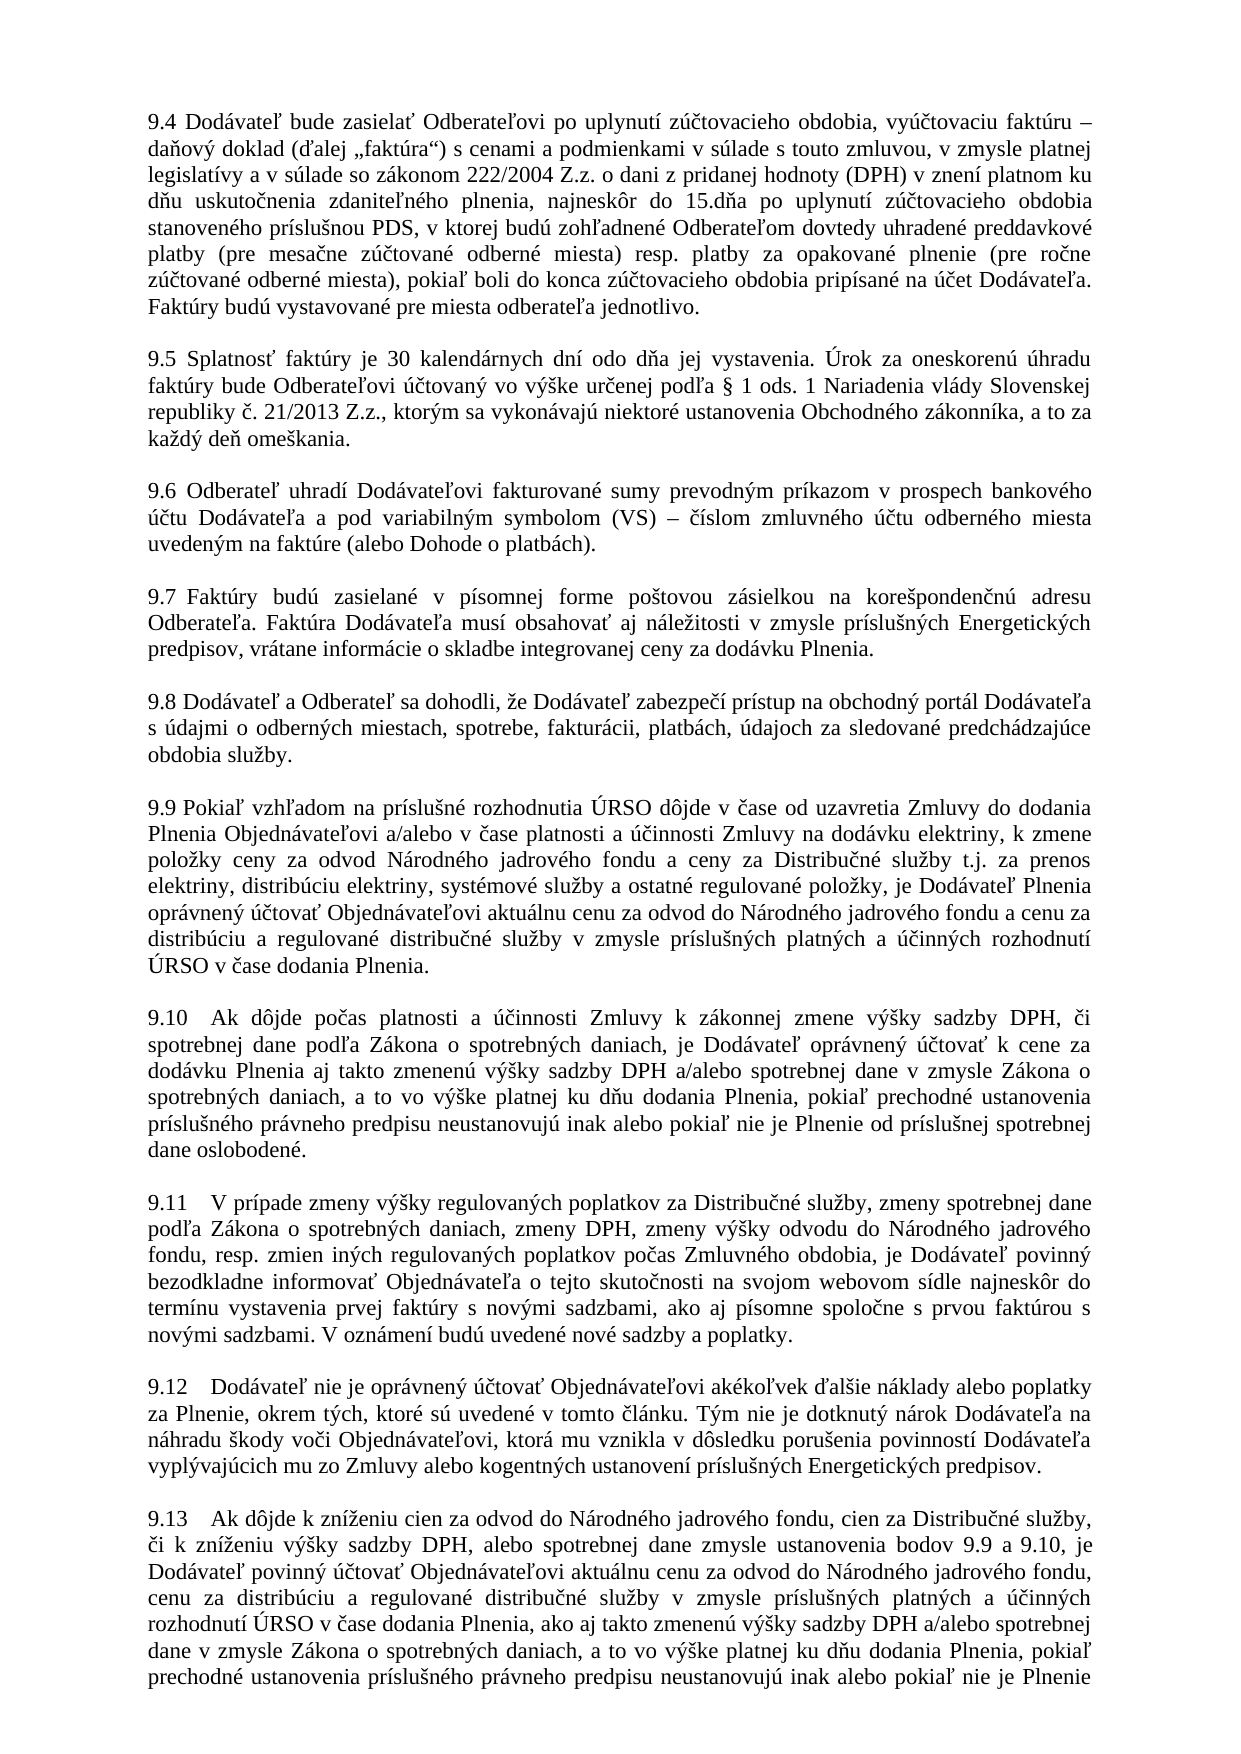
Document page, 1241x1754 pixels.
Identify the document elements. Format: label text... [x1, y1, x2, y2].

list Dodávateľ nie je oprávnený účtovať Objednávateľovi akékoľvek ďalšie náklady alebo poplatky za Plnenie, okrem tých, ktoré sú uvedené v tomto článku. Tým nie je dotknutý nárok Dodávateľa na náhradu škody voči Objednávateľovi, ktorá mu vznikla v dôsledku porušenia povinností Dodávateľa vyplývajúcich mu zo Zmluvy alebo kogentných ustanovení príslušných Energetických predpisov. [148, 1373, 1093, 1479]
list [148, 1505, 1093, 1689]
list Dodávateľ bude zasielať Odberateľovi po uplynutí zúčtovacieho obdobia, vyúčtovaciu faktúru – daňový doklad (ďalej „faktúra“) s cenami a podmienkami v súlade s touto zmluvou, v zmysle platnej legislatívy a v súlade so zákonom 222/2004 Z.z. o dani z pridanej hodnoty (DPH) v znení platnom ku dňu uskutočnenia zdaniteľného plnenia, najneskôr do 15.dňa po uplynutí zúčtovacieho obdobia stanoveného príslušnou PDS, v ktorej budú zohľadnené Odberateľom dovtedy uhradené preddavkové platby (pre mesačne zúčtované odberné miesta) resp. platby za opakované plnenie (pre ročne zúčtované odberné miesta), pokiaľ boli do konca zúčtovacieho obdobia pripísané na účet Dodávateľa. Faktúry budú vystavované pre miesta odberateľa jednotlivo. [148, 108, 1093, 319]
list Odberateľ uhradí Dodávateľovi fakturované sumy prevodným príkazom v prospech bankového účtu Dodávateľa a pod variabilným symbolom (VS) – číslom zmluvného účtu odberného miesta uvedeným na faktúre (alebo Dohode o platbách). [148, 477, 1093, 556]
list Pokiaľ vzhľadom na príslušné rozhodnutia ÚRSO dôjde v čase od uzavretia Zmluvy do dodania Plnenia Objednávateľovi a/alebo v čase platnosti a účinnosti Zmluvy na dodávku elektriny, k zmene položky ceny za odvod Národného jadrového fondu a ceny za Distribučné služby t.j. za prenos elektriny, distribúciu elektriny, systémové služby a ostatné regulované položky, je Dodávateľ Plnenia oprávnený účtovať Objednávateľovi aktuálnu cenu za odvod do Národného jadrového fondu a cenu za distribúciu a regulované distribučné služby v zmysle príslušných platných a účinných rozhodnutí ÚRSO v čase dodania Plnenia. [148, 793, 1093, 978]
list V prípade zmeny výšky regulovaných poplatkov za Distribučné služby, zmeny spotrebnej dane podľa Zákona o spotrebných daniach, zmeny DPH, zmeny výšky odvodu do Národného jadrového fondu, resp. zmien iných regulovaných poplatkov počas Zmluvného obdobia, je Dodávateľ povinný bezodkladne informovať Objednávateľa o tejto skutočnosti na svojom webovom sídle najneskôr do termínu vystavenia prvej faktúry s novými sadzbami, ako aj písomne spoločne s prvou faktúrou s novými sadzbami. V oznámení budú uvedené nové sadzby a poplatky. [148, 1189, 1093, 1347]
list Dodávateľ a Odberateľ sa dohodli, že Dodávateľ zabezpečí prístup na obchodný portál Dodávateľa s údajmi o odberných miestach, spotrebe, fakturácii, platbách, údajoch za sledované predchádzajúce obdobia služby. [148, 688, 1093, 767]
list Splatnosť faktúry je 30 kalendárnych dní odo dňa jej vystavenia. Úrok za oneskorenú úhradu faktúry bude Odberateľovi účtovaný vo výške určenej podľa § 1 ods. 1 Nariadenia vlády Slovenskej republiky č. 21/2013 Z.z., ktorým sa vykonávajú niektoré ustanovenia Obchodného zákonníka, a to za každý deň omeškania. [148, 346, 1093, 451]
list Ak dôjde počas platnosti a účinnosti Zmluvy k zákonnej zmene výšky sadzby DPH, či spotrebnej dane podľa Zákona o spotrebných daniach, je Dodávateľ oprávnený účtovať k cene za dodávku Plnenia aj takto zmenenú výšky sadzby DPH a/alebo spotrebnej dane v zmysle Zákona o spotrebných daniach, a to vo výške platnej ku dňu dodania Plnenia, pokiaľ prechodné ustanovenia príslušného právneho predpisu neustanovujú inak alebo pokiaľ nie je Plnenie od príslušnej spotrebnej dane oslobodené. [148, 1004, 1093, 1162]
list Faktúry budú zasielané v písomnej forme poštovou zásielkou na korešpondenčnú adresu Odberateľa. Faktúra Dodávateľa musí obsahovať aj náležitosti v zmysle príslušných Energetických predpisov, vrátane informácie o skladbe integrovanej ceny za dodávku Plnenia. [148, 583, 1093, 662]
